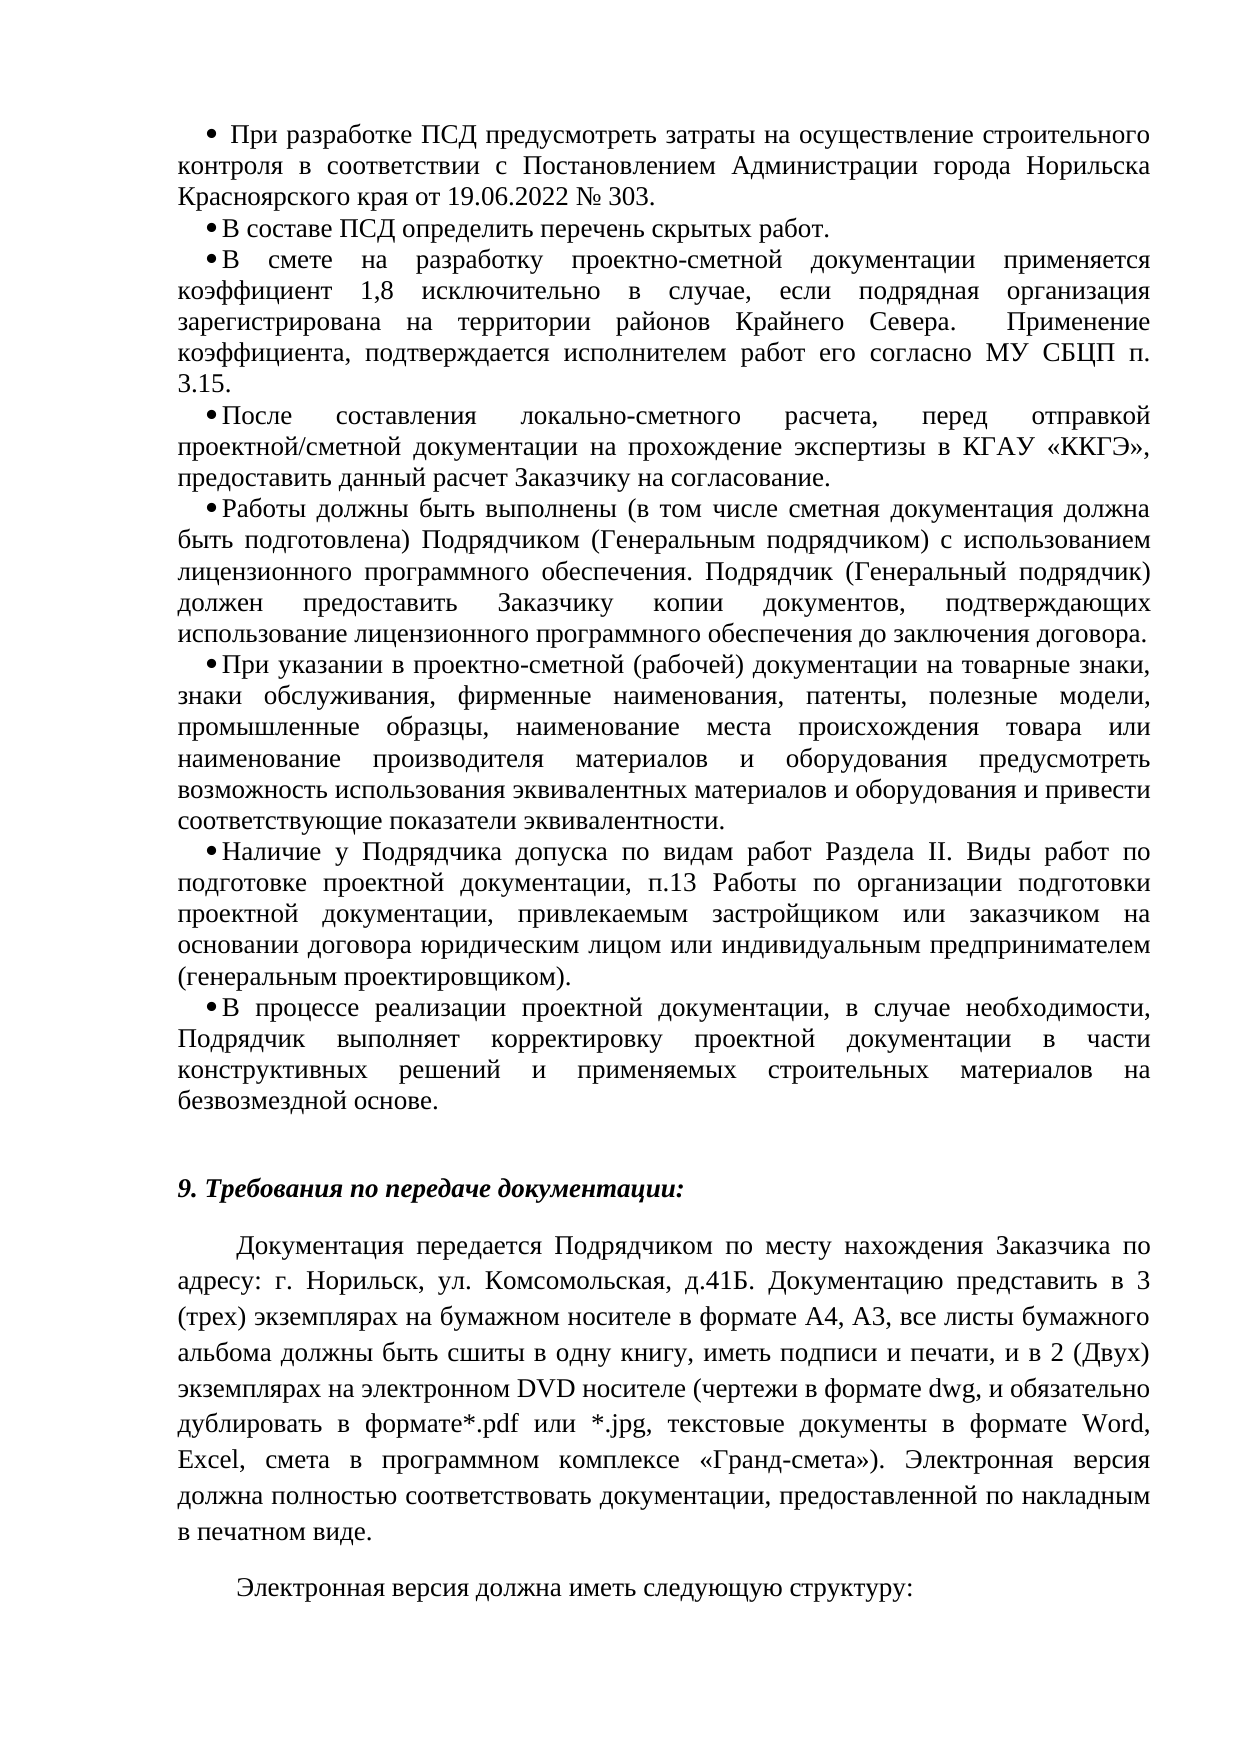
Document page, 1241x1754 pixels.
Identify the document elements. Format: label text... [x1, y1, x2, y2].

list В смете на разработку проектно-сметной документации применяется коэффициент 1,8 исключительно в случае, если подрядная организация зарегистрирована на территории районов Крайнего Севера. Применение коэффициента, подтверждается исполнителем работ его согласно МУ СБЦП п. 3.15. [177, 243, 1152, 399]
list Работы должны быть выполнены (в том числе сметная документация должна быть подготовлена) Подрядчиком (Генеральным подрядчиком) с использованием лицензионного программного обеспечения. Подрядчик (Генеральный подрядчик) должен предоставить Заказчику копии документов, подтверждающих использование лицензионного программного обеспечения до заключения договора. [177, 492, 1152, 648]
list В процессе реализации проектной документации, в случае необходимости, Подрядчик выполняет корректировку проектной документации в части конструктивных решений и применяемых строительных материалов на безвозмездной основе. [177, 991, 1152, 1116]
text Электронная версия должна иметь следующую структуру: [177, 1571, 1152, 1602]
text Документация передается Подрядчиком по месту нахождения Заказчика по адресу: г. Норильск, ул. Комсомольская, д.41Б. Документацию представить в 3 (трех) экземплярах на бумажном носителе в формате А4, А3, все листы бумажного альбома должны быть сшиты в одну книгу, иметь подписи и печати, и в 2 (Двух) экземплярах на электронном DVD носителе (чертежи в формате dwg, и обязательно дублировать в формате*.pdf или *.jpg, текстовые документы в формате Word, Excel, смета в программном комплексе «Гранд-смета»). Электронная версия должна полностью соответствовать документации, предоставленной по накладным в печатном виде. [177, 1229, 1152, 1546]
list В составе ПСД определить перечень скрытых работ. [177, 212, 1152, 243]
list После составления локально-сметного расчета, перед отправкой проектной/сметной документации на прохождение экспертизы в КГАУ «ККГЭ», предоставить данный расчет Заказчику на согласование. [177, 399, 1152, 492]
list При указании в проектно-сметной (рабочей) документации на товарные знаки, знаки обслуживания, фирменные наименования, патенты, полезные модели, промышленные образцы, наименование места происхождения товара или наименование производителя материалов и оборудования предусмотреть возможность использования эквивалентных материалов и оборудования и привести соответствующие показатели эквивалентности. [177, 648, 1152, 835]
text 9. Требования по передаче документации: [177, 1172, 1152, 1203]
list Наличие у Подрядчика допуска по видам работ Раздела II. Виды работ по подготовке проектной документации, п.13 Работы по организации подготовки проектной документации, привлекаемым застройщиком или заказчиком на основании договора юридическим лицом или индивидуальным предпринимателем (генеральным проектировщиком). [177, 835, 1152, 991]
list При разработке ПСД предусмотреть затраты на осуществление строительного контроля в соответствии с Постановлением Администрации города Норильска Красноярского края от 19.06.2022 № 303. [177, 118, 1152, 212]
